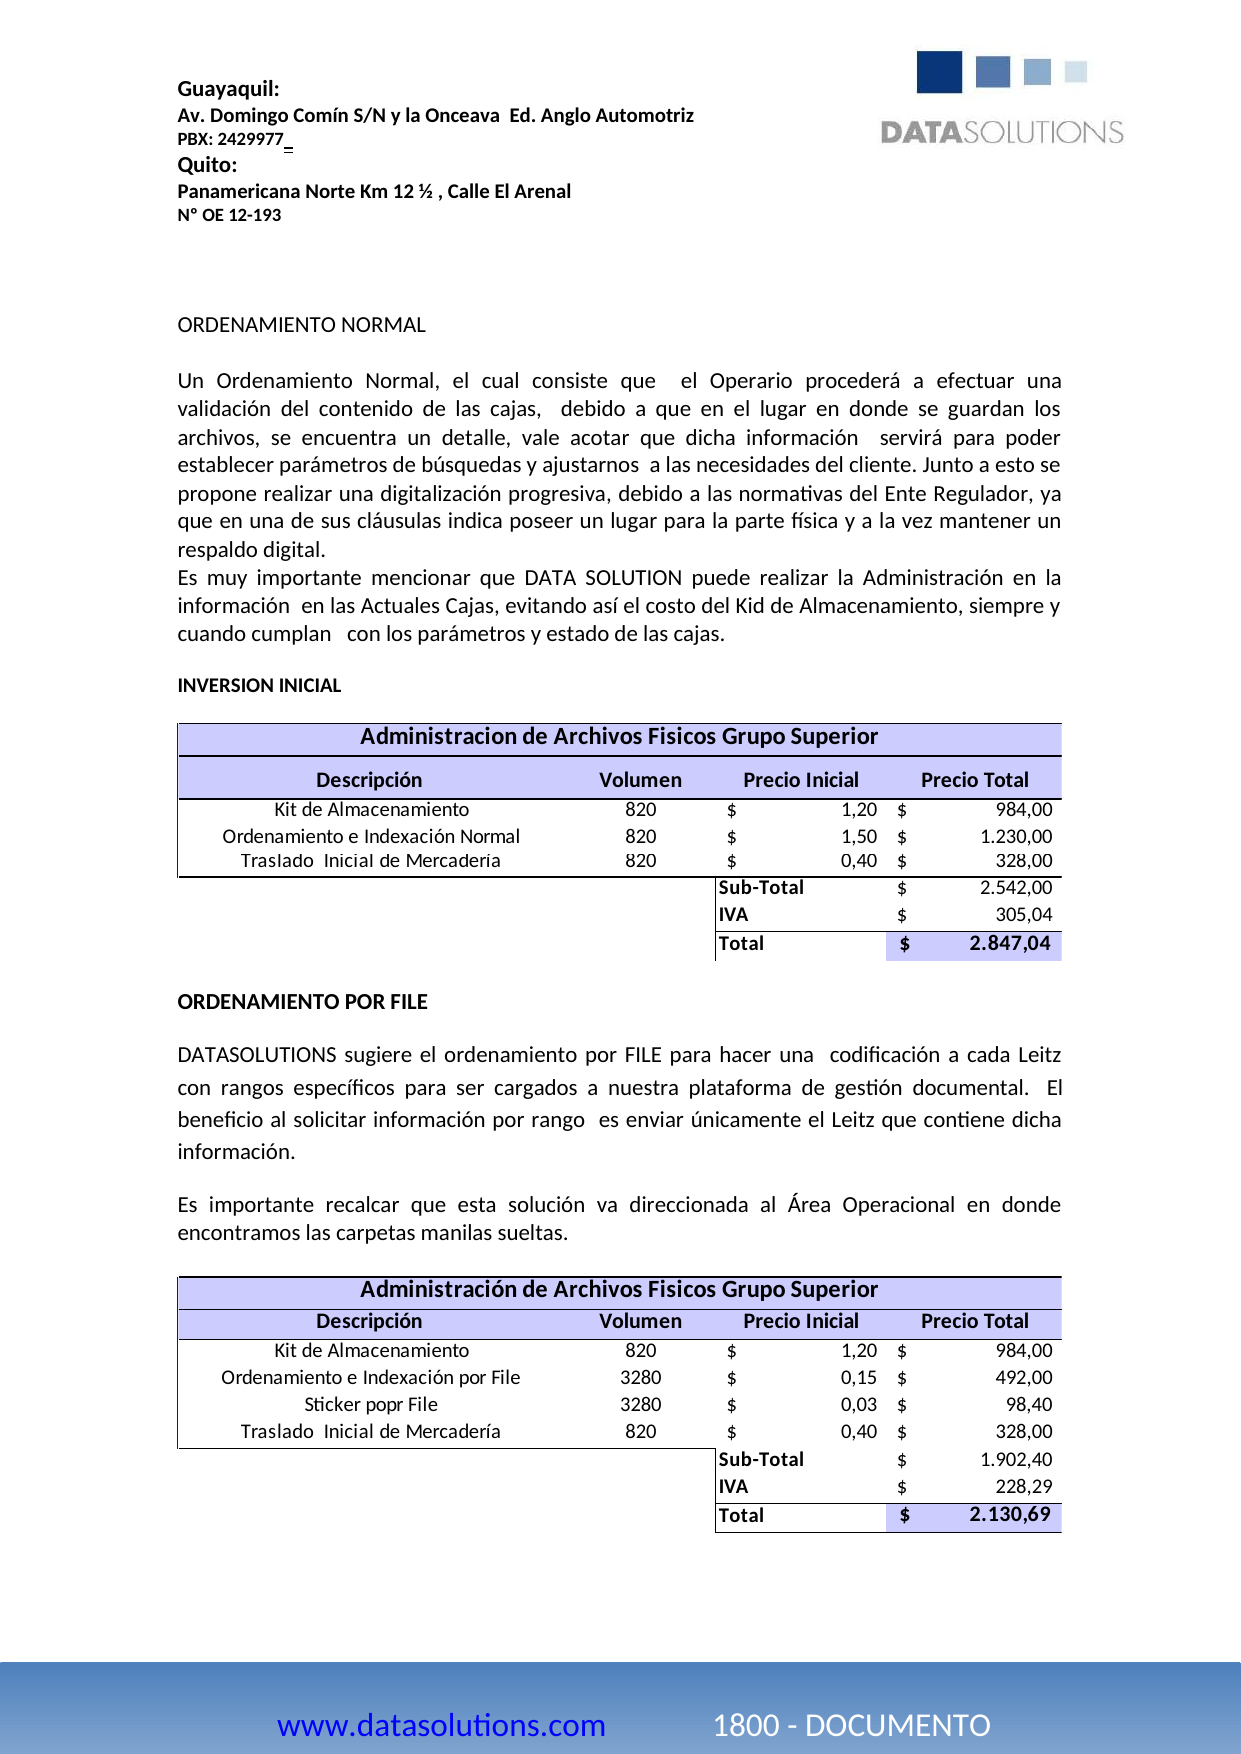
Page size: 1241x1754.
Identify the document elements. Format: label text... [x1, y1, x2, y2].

text INVERSION INICIAL [177, 672, 1063, 698]
text Un Ordenamiento Normal, el cual consiste que el Operario procederá a efectuar una validación del contenido de las cajas, debido a que en el lugar en donde se guardan los archivos, se encuentra un detalle, vale acotar que dicha información servirá para poder establecer parámetros de búsquedas y ajustarnos a las necesidades del cliente. Junto a esto se propone realizar una digitalización progresiva, debido a las normativas del Ente Regulador, ya que en una de sus cláusulas indica poseer un lugar para la parte física y a la vez mantener un respaldo digital. [177, 367, 1063, 563]
text DATASOLUTIONS sugiere el ordenamiento por FILE para hacer una codificación a cada Leitz con rangos específicos para ser cargados a nuestra plataforma de gestión documental. El beneficio al solicitar información por rango es enviar únicamente el Leitz que contiene dicha información. [177, 1040, 1063, 1165]
text ORDENAMIENTO NORMAL [177, 311, 1063, 338]
text ORDENAMIENTO POR FILE [177, 987, 1063, 1015]
picture [846, 31, 1166, 163]
text Es muy importante mencionar que DATA SOLUTION puede realizar la Administración en la información en las Actuales Cajas, evitando así el costo del Kid de Almacenamiento, siempre y cuando cumplan con los parámetros y estado de las cajas. [177, 563, 1063, 647]
text Es importante recalcar que esta solución va direccionada al Área Operacional en donde encontramos las carpetas manilas sueltas. [177, 1190, 1063, 1246]
